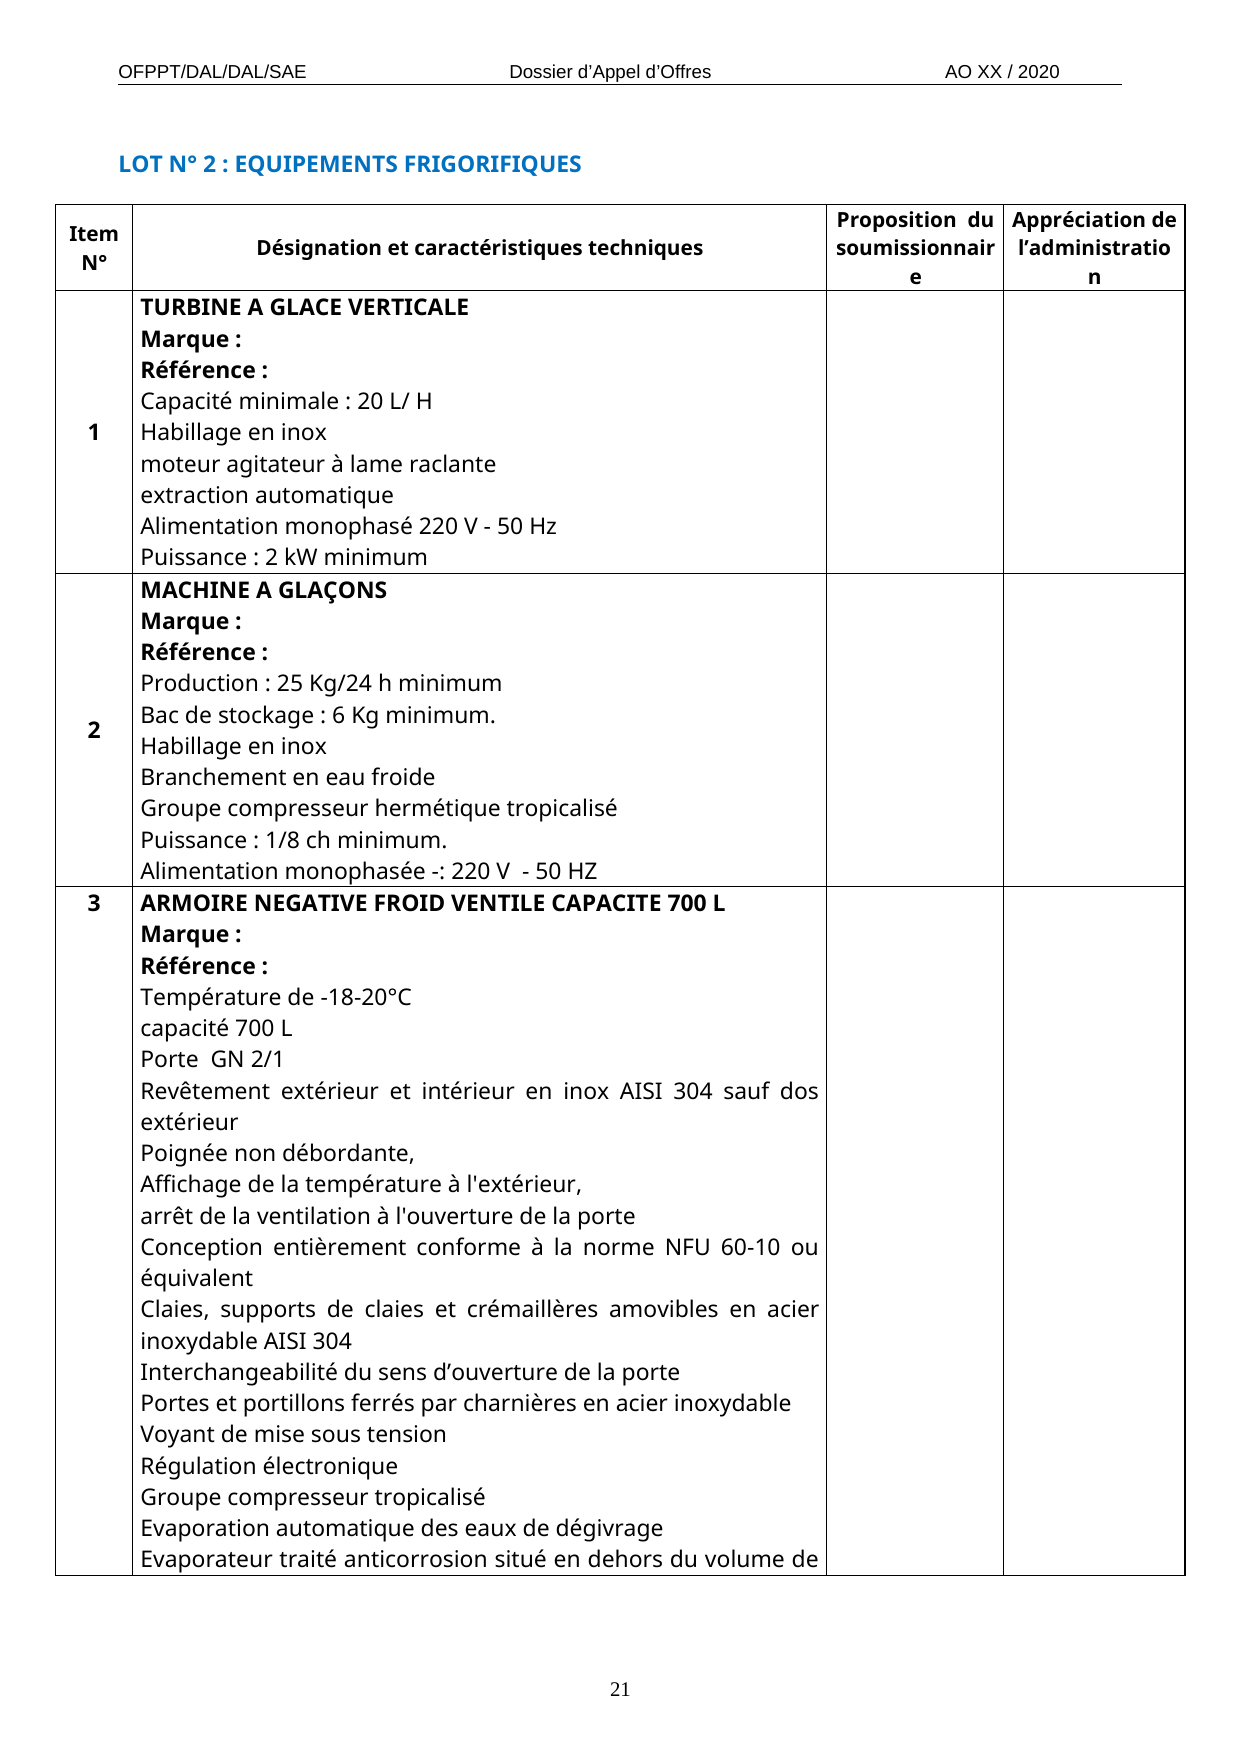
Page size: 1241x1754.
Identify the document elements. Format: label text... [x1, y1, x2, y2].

table_header Appréciation de l’administration [1004, 205, 1184, 290]
table_cell [1004, 574, 1184, 886]
table_header Désignation et caractéristiques techniques [133, 205, 826, 290]
table_cell 2 [56, 574, 132, 886]
table_cell 1 [56, 291, 132, 573]
table_cell MACHINE A GLAÇONS Marque : Référence : Production : 25 Kg/24 h minimum Bac de stockage : 6 Kg minimum. Habillage en inox Branchement en eau froide Groupe compresseur hermétique tropicalisé Puissance : 1/8 ch minimum. Alimentation monophasée -: 220 V - 50 HZ [133, 574, 826, 886]
table_cell TURBINE A GLACE VERTICALE Marque : Référence : Capacité minimale : 20 L/ H Habillage en inox moteur agitateur à lame raclante extraction automatique Alimentation monophasé 220 V - 50 Hz Puissance : 2 kW minimum [133, 291, 826, 573]
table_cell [133, 887, 826, 1575]
table_cell [1004, 887, 1184, 1575]
table_cell [1004, 291, 1184, 573]
table_cell 3 [56, 887, 132, 1575]
text LOT N° 2 : EQUIPEMENTS FRIGORIFIQUES [118, 148, 1122, 179]
table_header Proposition du soumissionnaire [827, 205, 1003, 290]
table_cell [827, 291, 1003, 573]
table_header Item N° [56, 205, 132, 290]
table_cell [827, 574, 1003, 886]
table_cell [827, 887, 1003, 1575]
